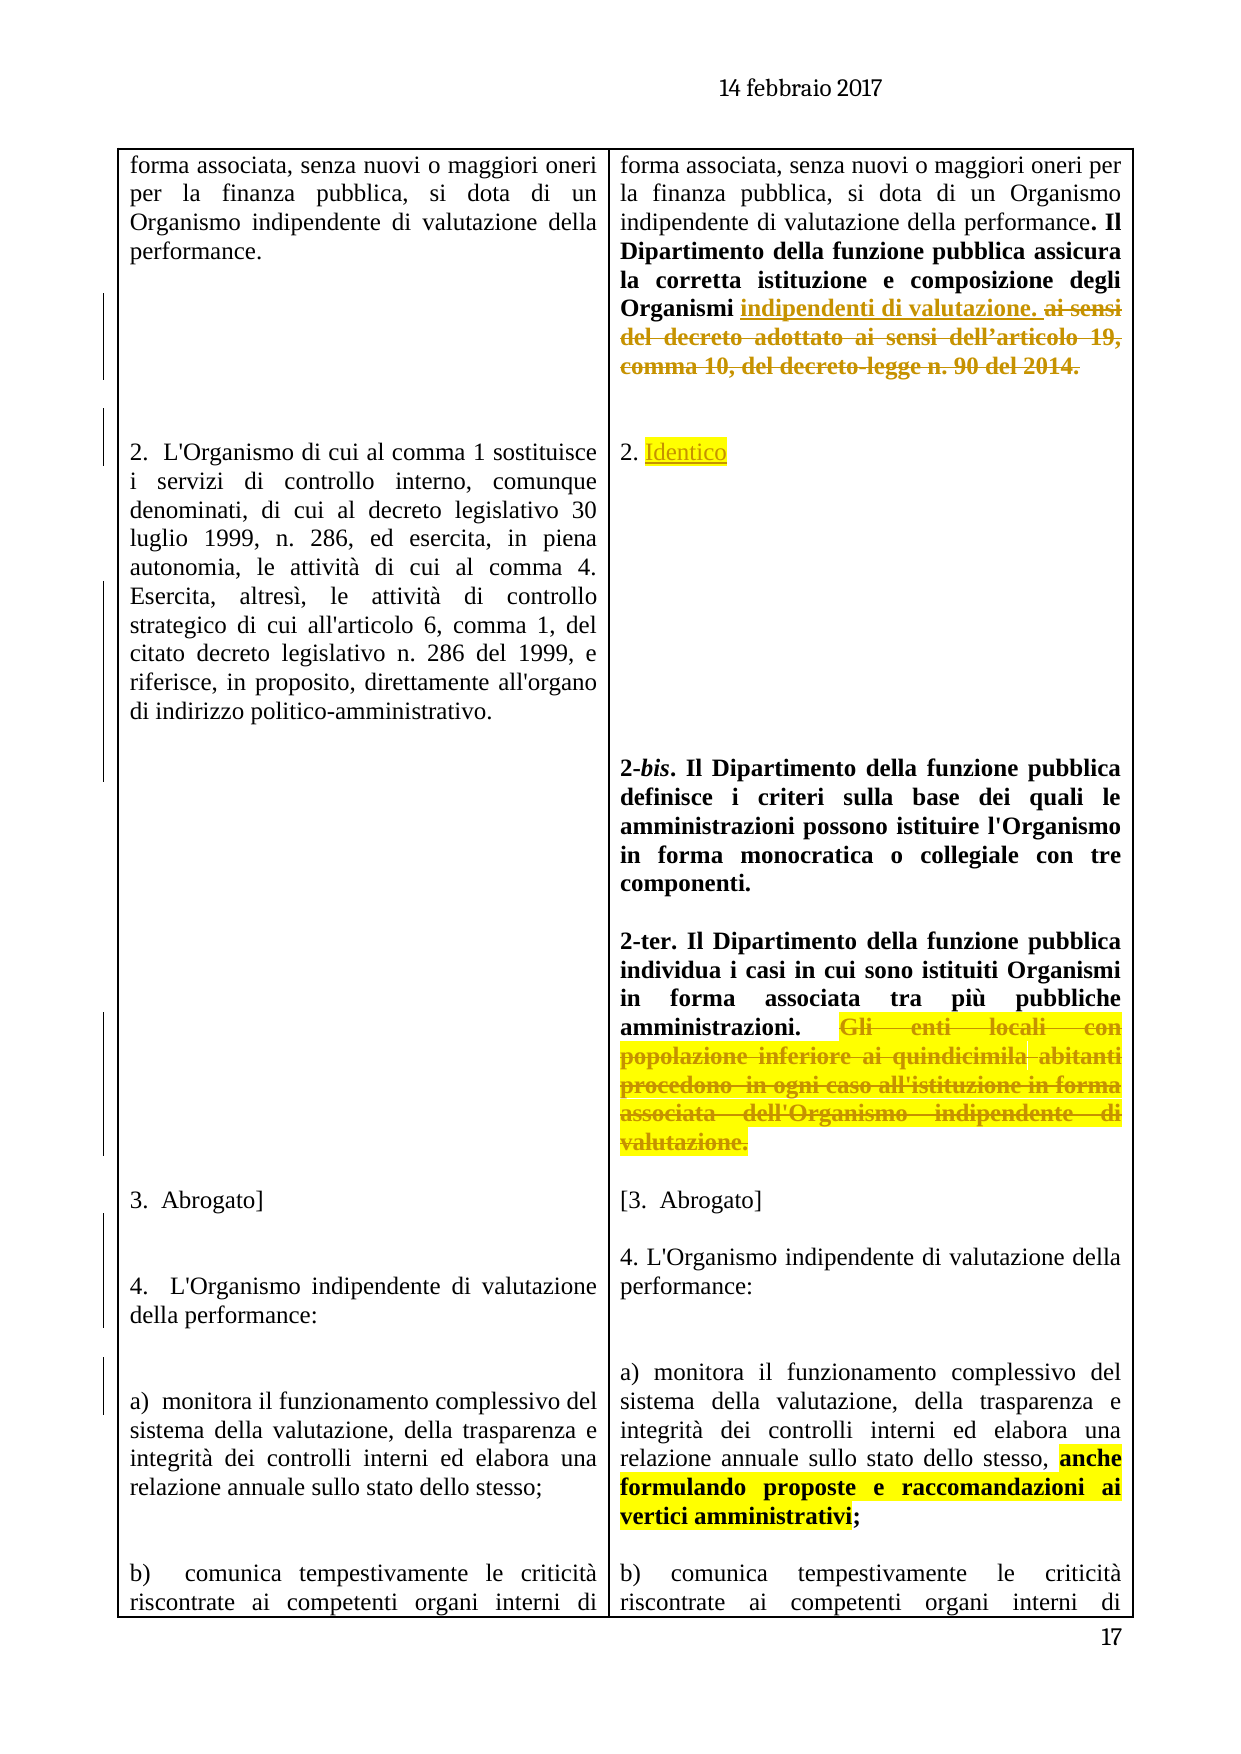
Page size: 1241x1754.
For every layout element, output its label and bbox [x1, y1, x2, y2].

table_cell [610, 150, 1132, 1616]
table_cell [119, 150, 608, 1616]
